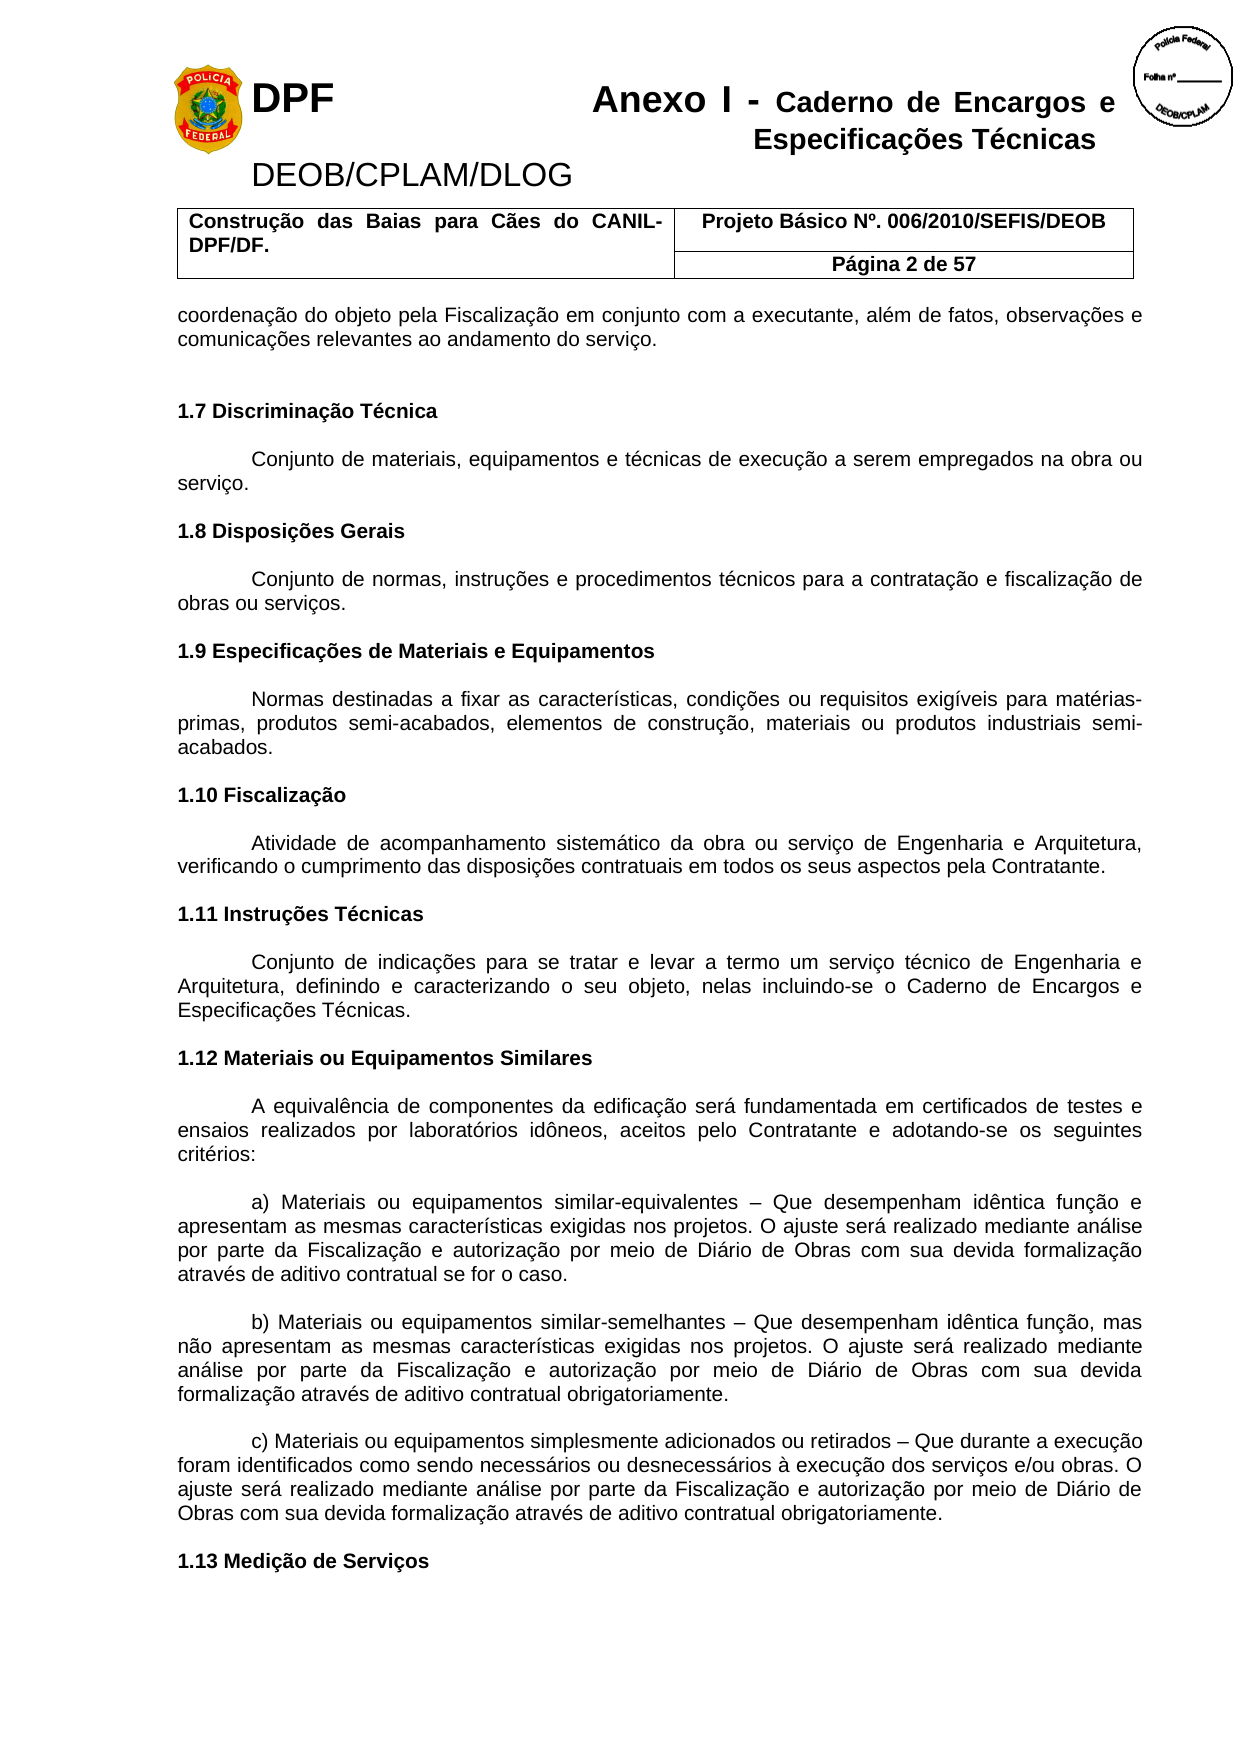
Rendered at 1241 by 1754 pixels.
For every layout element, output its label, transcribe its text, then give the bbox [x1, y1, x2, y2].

text 1.10 Fiscalização [177, 782, 1144, 806]
text Conjunto de indicações para se tratar e levar a termo um serviço técnico de Engenharia e Arquitetura, definindo e caracterizando o seu objeto, nelas incluindo-se o Caderno de Encargos e Especificações Técnicas. [177, 950, 1144, 1022]
picture [1114, 16, 1241, 155]
text a) Materiais ou equipamentos similar-equivalentes – Que desempenham idêntica função e apresentam as mesmas características exigidas nos projetos. O ajuste será realizado mediante análise por parte da Fiscalização e autorização por meio de Diário de Obras com sua devida formalização através de aditivo contratual se for o caso. [177, 1190, 1144, 1286]
text Conjunto de normas, instruções e procedimentos técnicos para a contratação e fiscalização de obras ou serviços. [177, 567, 1144, 615]
text Conjunto de materiais, equipamentos e técnicas de execução a serem empregados na obra ou serviço. [177, 447, 1144, 495]
text 1.9 Especificações de Materiais e Equipamentos [177, 639, 1144, 663]
text c) Materiais ou equipamentos simplesmente adicionados ou retirados – Que durante a execução foram identificados como sendo necessários ou desnecessários à execução dos serviços e/ou obras. O ajuste será realizado mediante análise por parte da Fiscalização e autorização por meio de Diário de Obras com sua devida formalização através de aditivo contratual obrigatoriamente. [177, 1429, 1144, 1525]
text 1.11 Instruções Técnicas [177, 902, 1144, 926]
text Atividade de acompanhamento sistemático da obra ou serviço de Engenharia e Arquitetura, verificando o cumprimento das disposições contratuais em todos os seus aspectos pela Contratante. [177, 830, 1144, 878]
text 1.13 Medição de Serviços [177, 1549, 1144, 1573]
text Normas destinadas a fixar as características, condições ou requisitos exigíveis para matérias-primas, produtos semi-acabados, elementos de construção, materiais ou produtos industriais semi-acabados. [177, 687, 1144, 758]
text b) Materiais ou equipamentos similar-semelhantes – Que desempenham idêntica função, mas não apresentam as mesmas características exigidas nos projetos. O ajuste será realizado mediante análise por parte da Fiscalização e autorização por meio de Diário de Obras com sua devida formalização através de aditivo contratual obrigatoriamente. [177, 1309, 1144, 1405]
text 1.8 Disposições Gerais [177, 519, 1144, 543]
text 1.12 Materiais ou Equipamentos Similares [177, 1046, 1144, 1070]
text 1.7 Discriminação Técnica [177, 399, 1144, 423]
text A equivalência de componentes da edificação será fundamentada em certificados de testes e ensaios realizados por laboratórios idôneos, aceitos pelo Contratante e adotando-se os seguintes critérios: [177, 1094, 1144, 1166]
